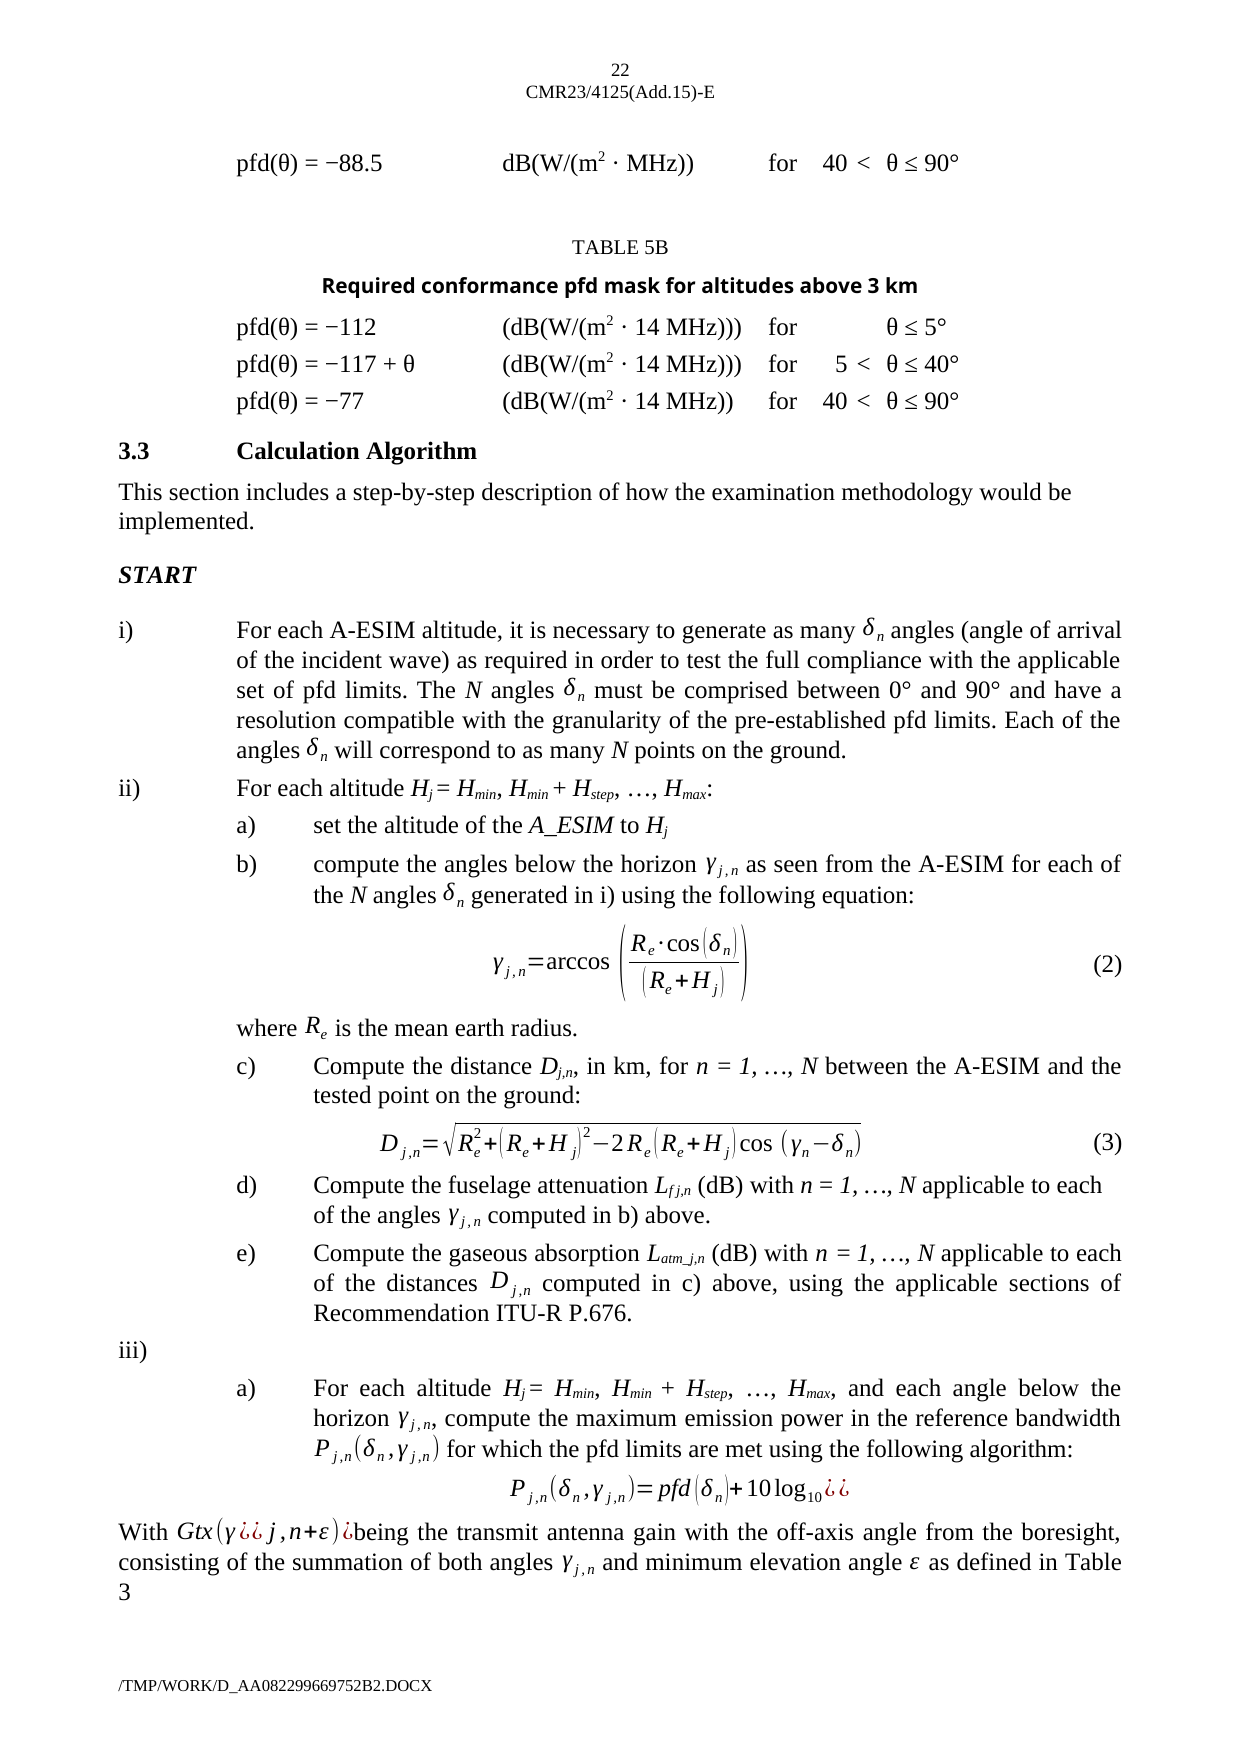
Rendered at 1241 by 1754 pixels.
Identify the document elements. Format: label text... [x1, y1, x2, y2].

text pfd(θ) = −117 + θ (dB(W/(m2 · 14 MHz))) for 5 < θ ≤ 40° [118, 349, 1122, 378]
text (3) [118, 1121, 1122, 1162]
text a) For each altitude Hj = Hmin, Hmin + Hstep, …, Hmax, and each angle below the horizon , compute the maximum emission power in the reference bandwidth for which the pfd limits are met using the following algorithm: [236, 1373, 1122, 1465]
text This section includes a step-by-step description of how the examination methodology would be implemented. [118, 477, 1122, 535]
text (2) [118, 923, 1122, 1003]
text pfd(θ) = −88.5 dB(W/(m2 · MHz)) for 40 < θ ≤ 90° [118, 148, 1122, 176]
text START [118, 560, 1122, 588]
text pfd(θ) = −112 (dB(W/(m2 · 14 MHz))) for θ ≤ 5° [118, 312, 1122, 341]
text i) For each A-ESIM altitude, it is necessary to generate as many angles (angle of arrival of the incident wave) as required in order to test the full compliance with the applicable set of pfd limits. The N angles must be comprised between 0° and 90° and have a resolution compatible with the granularity of the pre-established pfd limits. Each of the angles will correspond to as many N points on the ground. [118, 613, 1122, 765]
subtitle 3.3 Calculation Algorithm [118, 436, 1122, 465]
text b) compute the angles below the horizon as seen from the A-ESIM for each of the N angles generated in i) using the following equation: [236, 848, 1122, 910]
text pfd(θ) = −77 (dB(W/(m2 · 14 MHz)) for 40 < θ ≤ 90° [118, 386, 1122, 415]
text c) Compute the distance Dj,n, in km, for n = 1, …, N between the A-ESIM and the tested point on the ground: [236, 1051, 1122, 1109]
text TABLE 5B [118, 235, 1122, 259]
text ii) For each altitude Hj = Hmin, Hmin + Hstep, …, Hmax: [118, 773, 1122, 802]
text a) set the altitude of the A_ESIM to Hj [236, 811, 1122, 839]
text iii) [118, 1336, 1122, 1364]
title Required conformance pfd mask for altitudes above 3 km [118, 271, 1122, 300]
text where is the mean earth radius. [118, 1012, 1122, 1043]
text d) Compute the fuselage attenuation Lf j,n (dB) with n = 1, …, N applicable to each of the angles computed in b) above. [236, 1170, 1122, 1230]
text e) Compute the gaseous absorption Latm_j,n (dB) with n = 1, …, N applicable to each of the distances computed in c) above, using the applicable sections of Recommendation ITU-R P.676. [236, 1238, 1122, 1327]
text With being the transmit antenna gain with the off-axis angle from the boresight, consisting of the summation of both angles and minimum elevation angle as defined in Table 3 [118, 1516, 1122, 1606]
